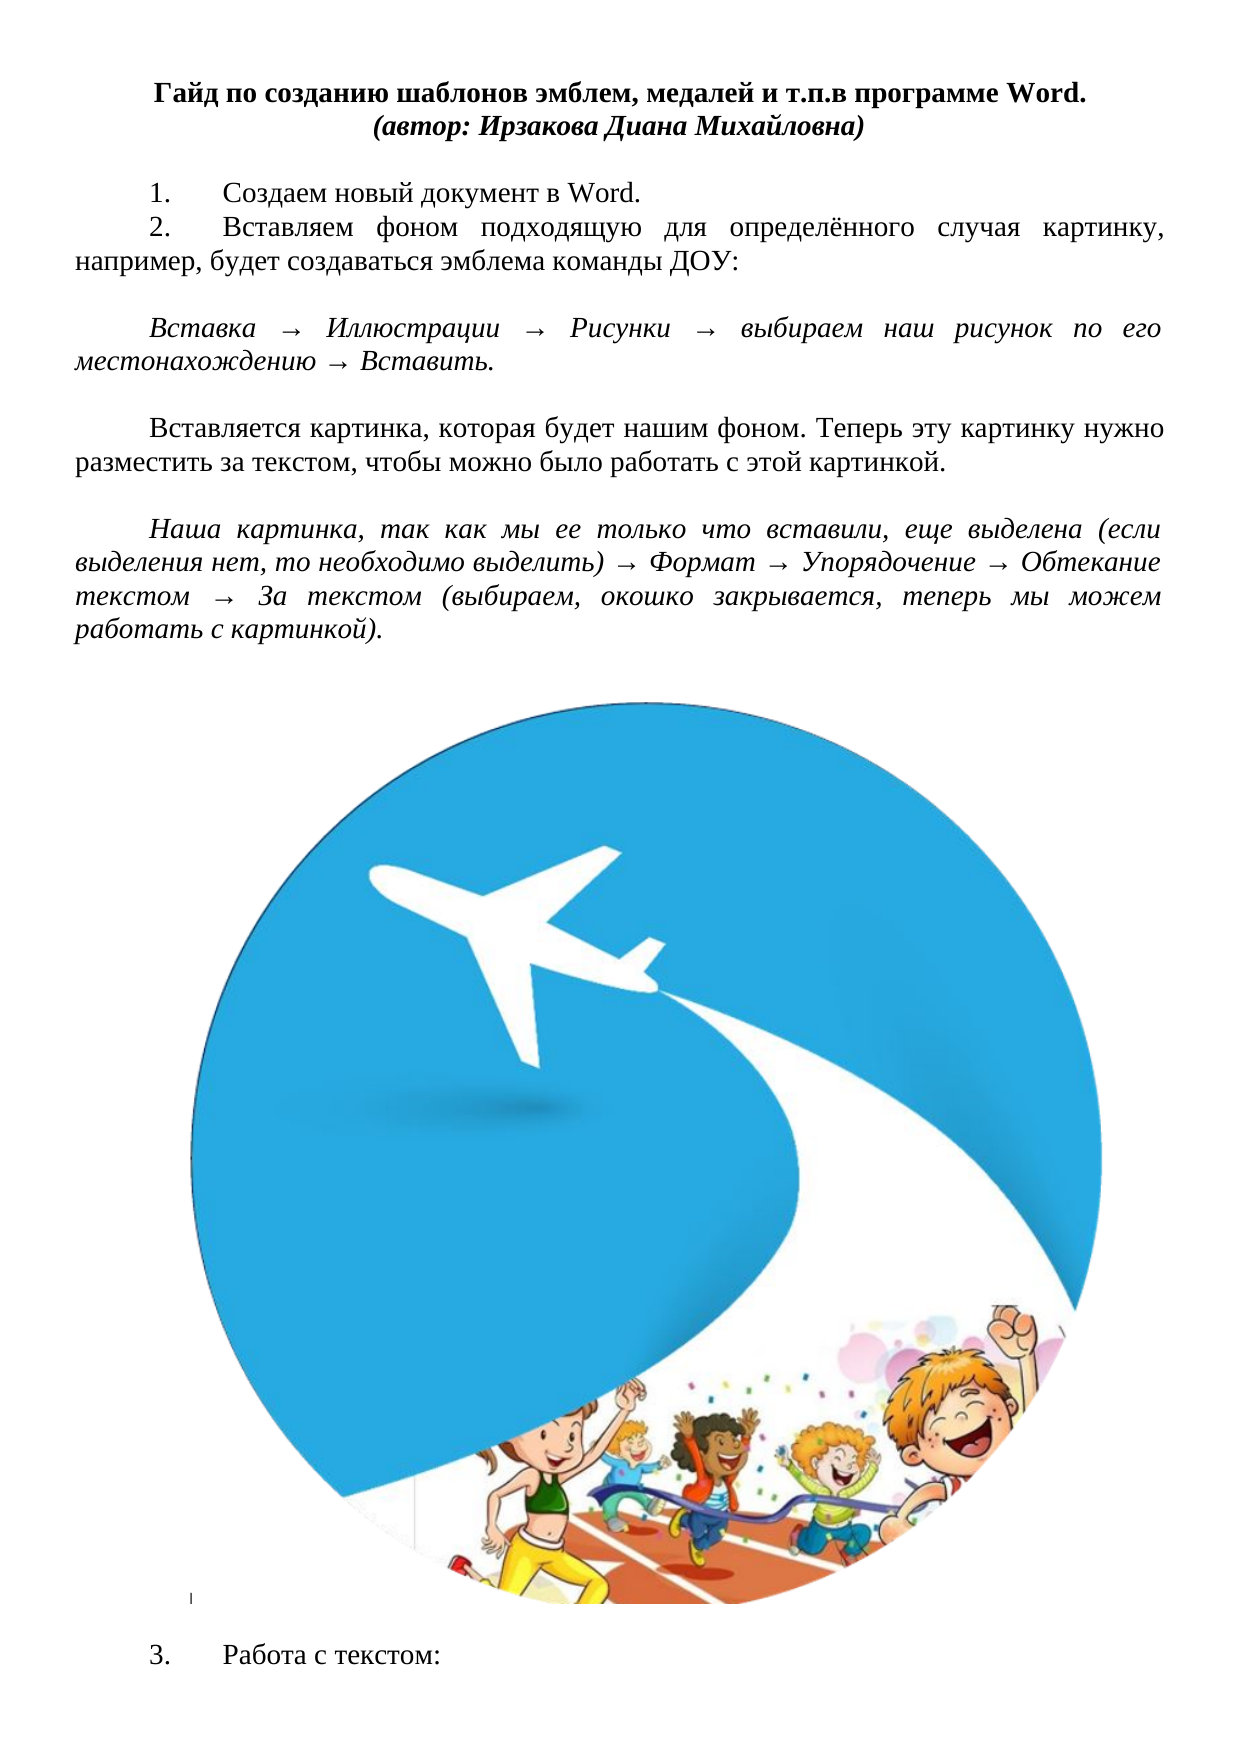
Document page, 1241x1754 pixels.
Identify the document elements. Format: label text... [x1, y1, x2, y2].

text (автор: Ирзакова Диана Михайловна) [75, 108, 1165, 142]
list Создаем новый документ в Word. [75, 176, 1165, 209]
text Вставка → Иллюстрации → Рисунки → выбираем наш рисунок по его местонахождению → Вставить. [75, 310, 1165, 377]
text Вставляется картинка, которая будет нашим фоном. Теперь эту картинку нужно разместить за текстом, чтобы можно было работать с этой картинкой. [75, 410, 1165, 477]
text Наша картинка, так как мы ее только что вставили, еще выделена (если выделения нет, то необходимо выделить) → Формат → Упорядочение → Обтекание текстом → За текстом (выбираем, окошко закрывается, теперь мы можем работать с картинкой). [75, 511, 1165, 645]
list Работа с текстом: [75, 1637, 1165, 1671]
picture [82, 645, 1173, 1604]
text Гайд по созданию шаблонов эмблем, медалей и т.п.в программе Word. [75, 75, 1165, 108]
list Вставляем фоном подходящую для определённого случая картинку, например, будет создаваться эмблема команды ДОУ: [75, 209, 1165, 276]
